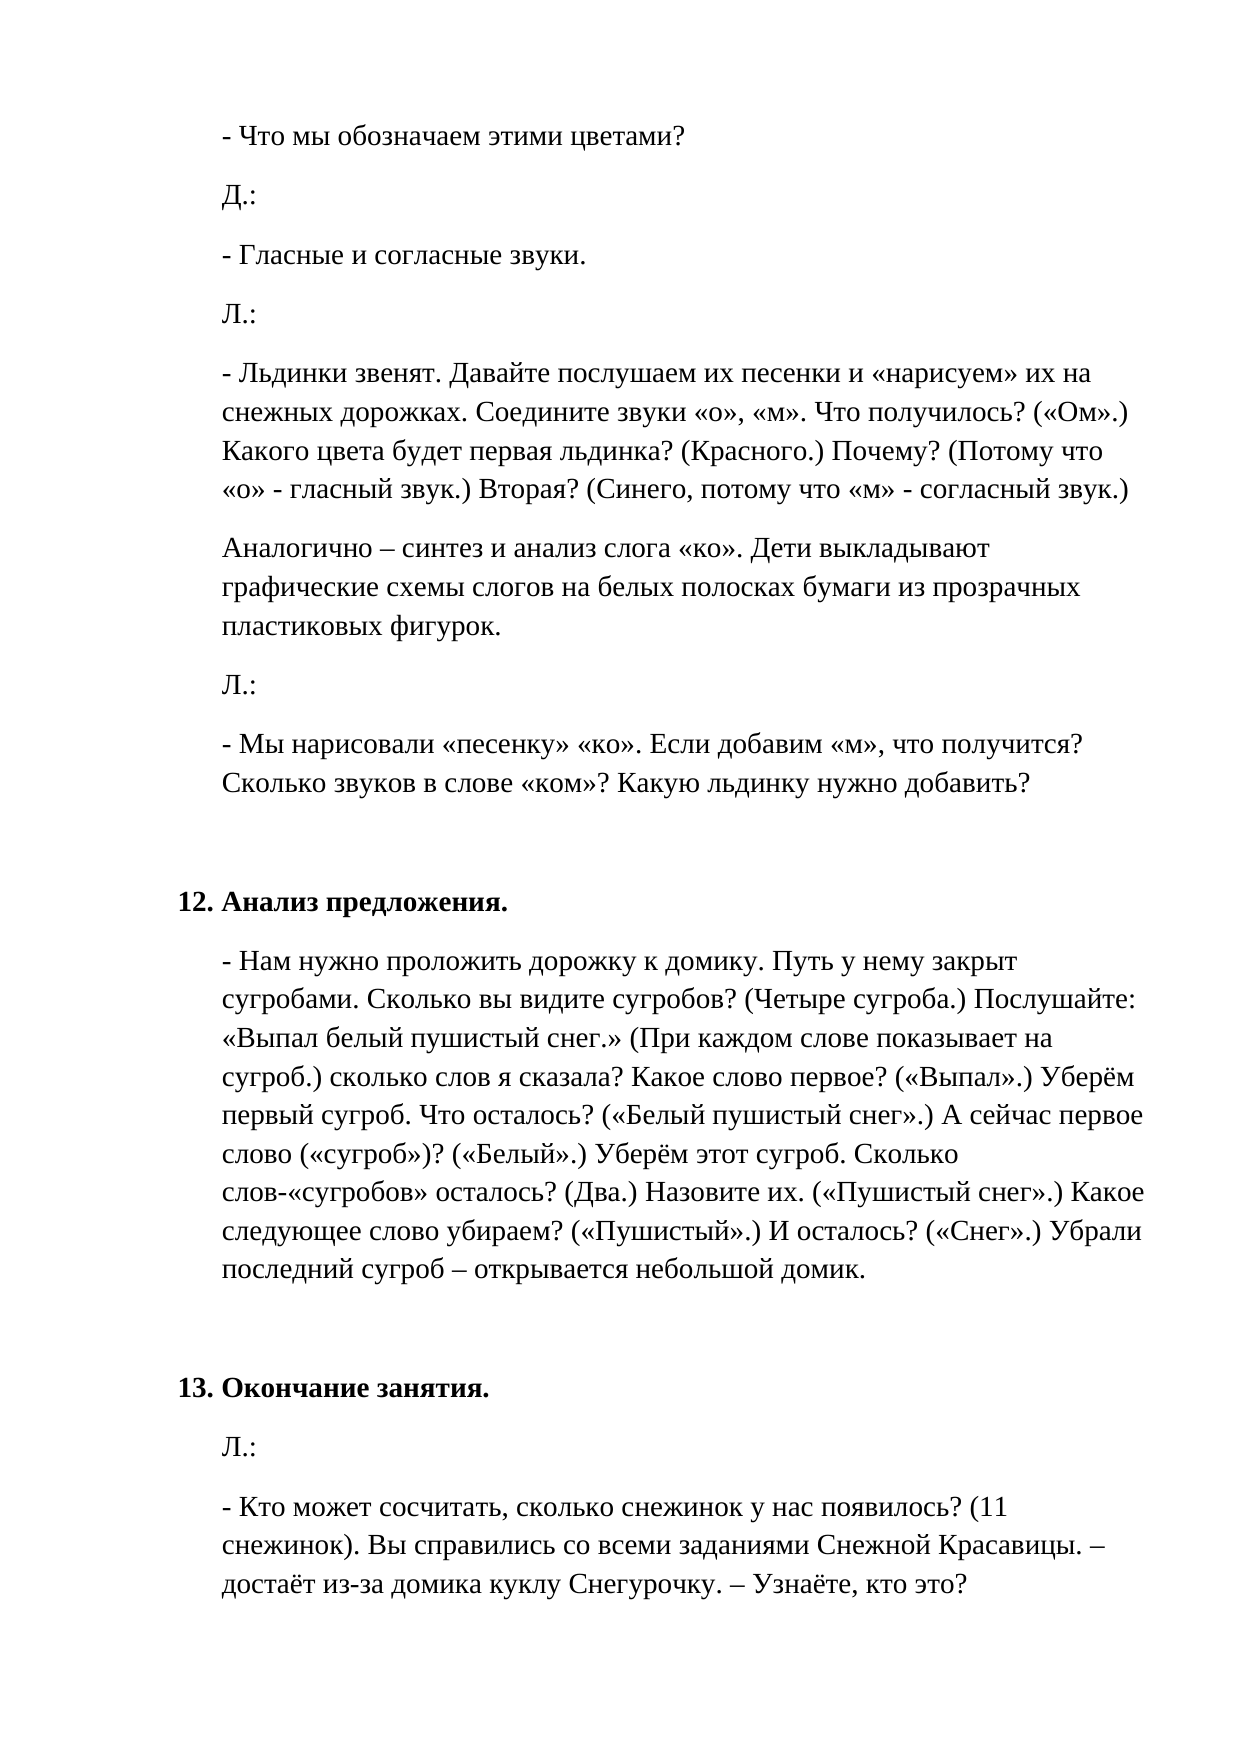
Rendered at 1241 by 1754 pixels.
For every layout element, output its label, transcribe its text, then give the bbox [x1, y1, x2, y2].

text Л.: [222, 1429, 1152, 1463]
text Д.: [222, 177, 1152, 211]
text - Нам нужно проложить дорожку к домику. Путь у нему закрыт сугробами. Сколько вы видите сугробов? (Четыре сугроба.) Послушайте: «Выпал белый пушистый снег.» (При каждом слове показывает на сугроб.) сколько слов я сказала? Какое слово первое? («Выпал».) Уберём первый сугроб. Что осталось? («Белый пушистый снег».) А сейчас первое слово («сугроб»)? («Белый».) Уберём этот сугроб. Сколько слов-«сугробов» осталось? (Два.) Назовите их. («Пушистый снег».) Какое следующее слово убираем? («Пушистый».) И осталось? («Снег».) Убрали последний сугроб – открывается небольшой домик. [222, 943, 1152, 1285]
text - Что мы обозначаем этими цветами? [222, 118, 1152, 152]
text Аналогично – синтез и анализ слога «ко». Дети выкладывают графические схемы слогов на белых полосках бумаги из прозрачных пластиковых фигурок. [222, 531, 1152, 641]
text 12. Анализ предложения. [177, 884, 1152, 917]
text - Кто может сосчитать, сколько снежинок у нас появилось? (11 снежинок). Вы справились со всеми заданиями Снежной Красавицы. – достаёт из-за домика куклу Снегурочку. – Узнаёте, кто это? [222, 1489, 1152, 1599]
text 13. Окончание занятия. [177, 1370, 1152, 1404]
text Л.: [222, 667, 1152, 701]
text - Гласные и согласные звуки. [222, 237, 1152, 270]
text - Льдинки звенят. Давайте послушаем их песенки и «нарисуем» их на снежных дорожках. Соедините звуки «о», «м». Что получилось? («Ом».) Какого цвета будет первая льдинка? (Красного.) Почему? (Потому что «о» - гласный звук.) Вторая? (Синего, потому что «м» - согласный звук.) [222, 356, 1152, 505]
text Л.: [222, 296, 1152, 330]
text - Мы нарисовали «песенку» «ко». Если добавим «м», что получится? Сколько звуков в слове «ком»? Какую льдинку нужно добавить? [222, 726, 1152, 798]
